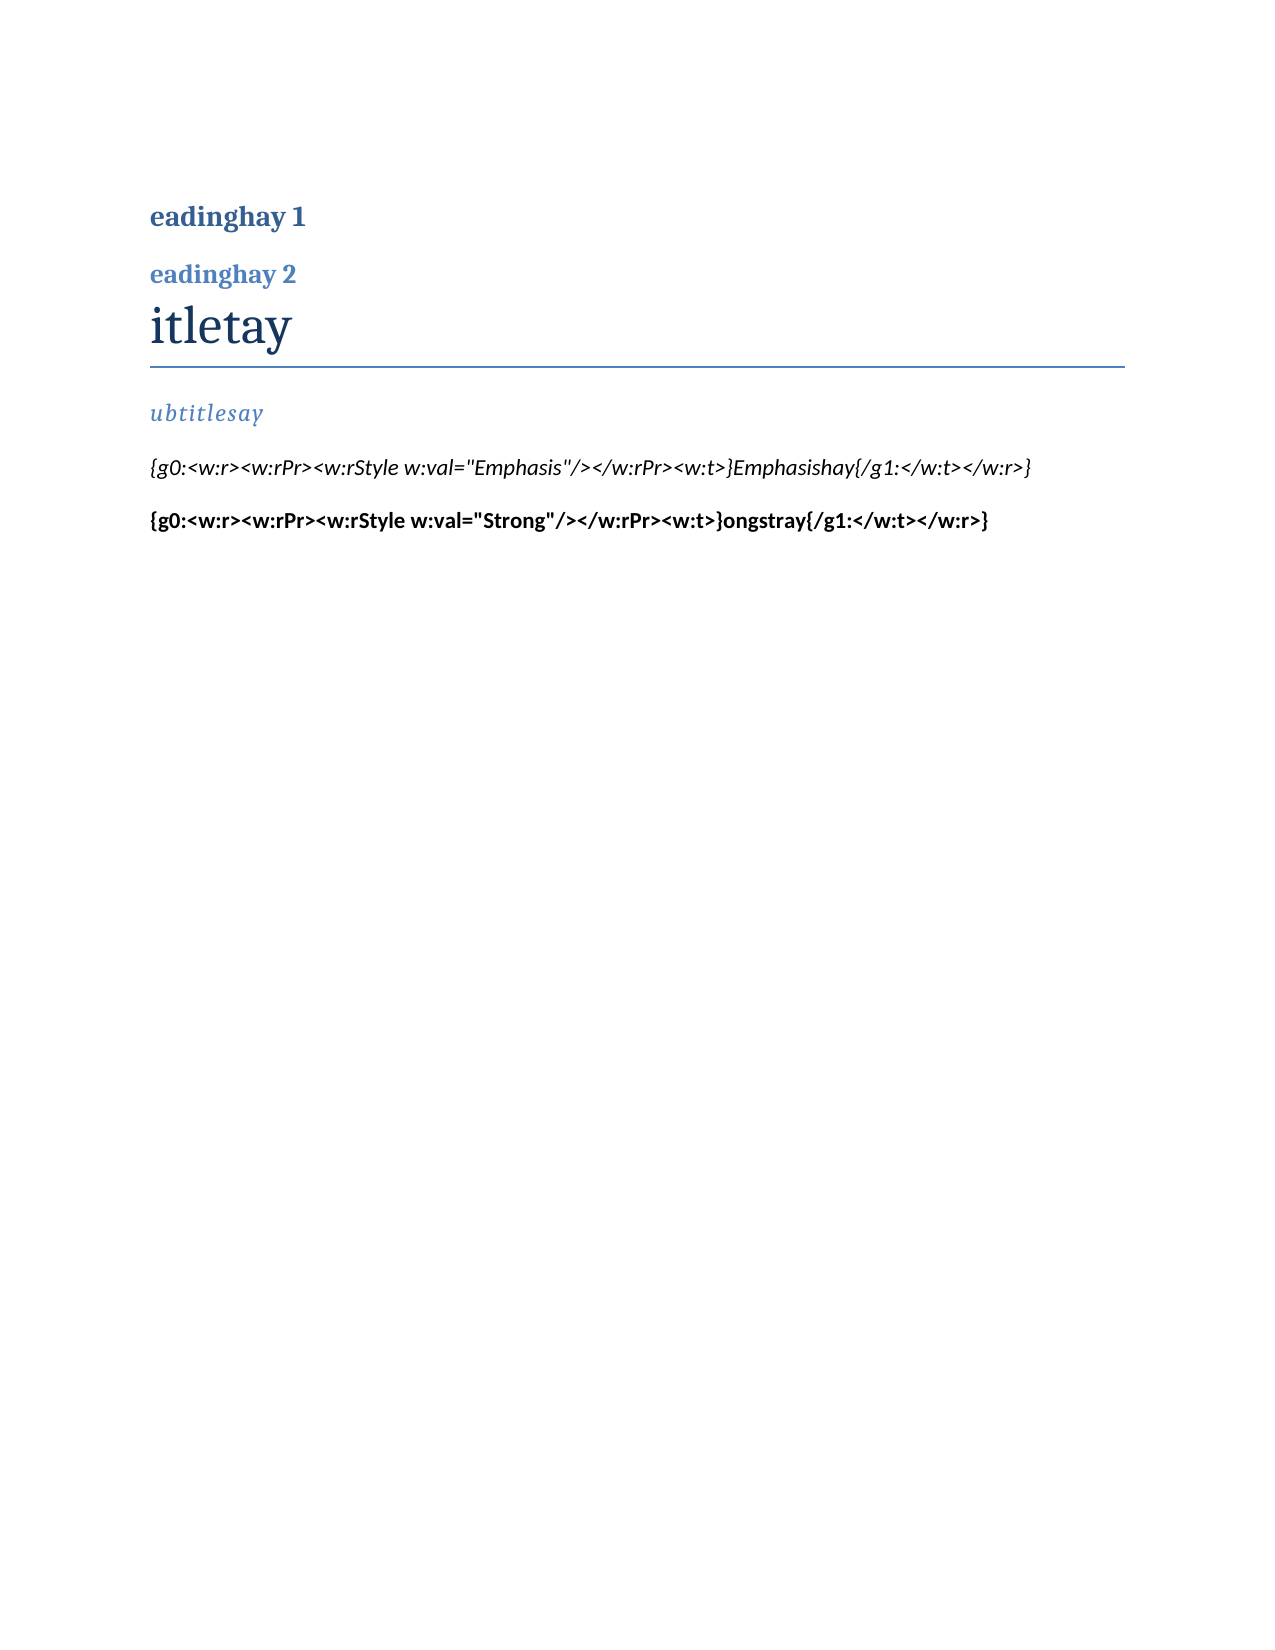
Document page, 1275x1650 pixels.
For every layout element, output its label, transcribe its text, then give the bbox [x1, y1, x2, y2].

text {g0:<w:r><w:rPr><w:rStyle w:val="Emphasis"/></w:rPr><w:t>}Emphasishay{/g1:</w:t></w:r>} [150, 453, 1125, 481]
text {g0:<w:r><w:rPr><w:rStyle w:val="Strong"/></w:rPr><w:t>}ongstray{/g1:</w:t></w:r>} [150, 506, 1125, 534]
subtitle eadinghay 1 [150, 200, 1125, 233]
subtitle eadinghay 2 [150, 259, 1125, 291]
title itletay [150, 295, 1125, 366]
subtitle ubtitlesay [150, 399, 1125, 428]
